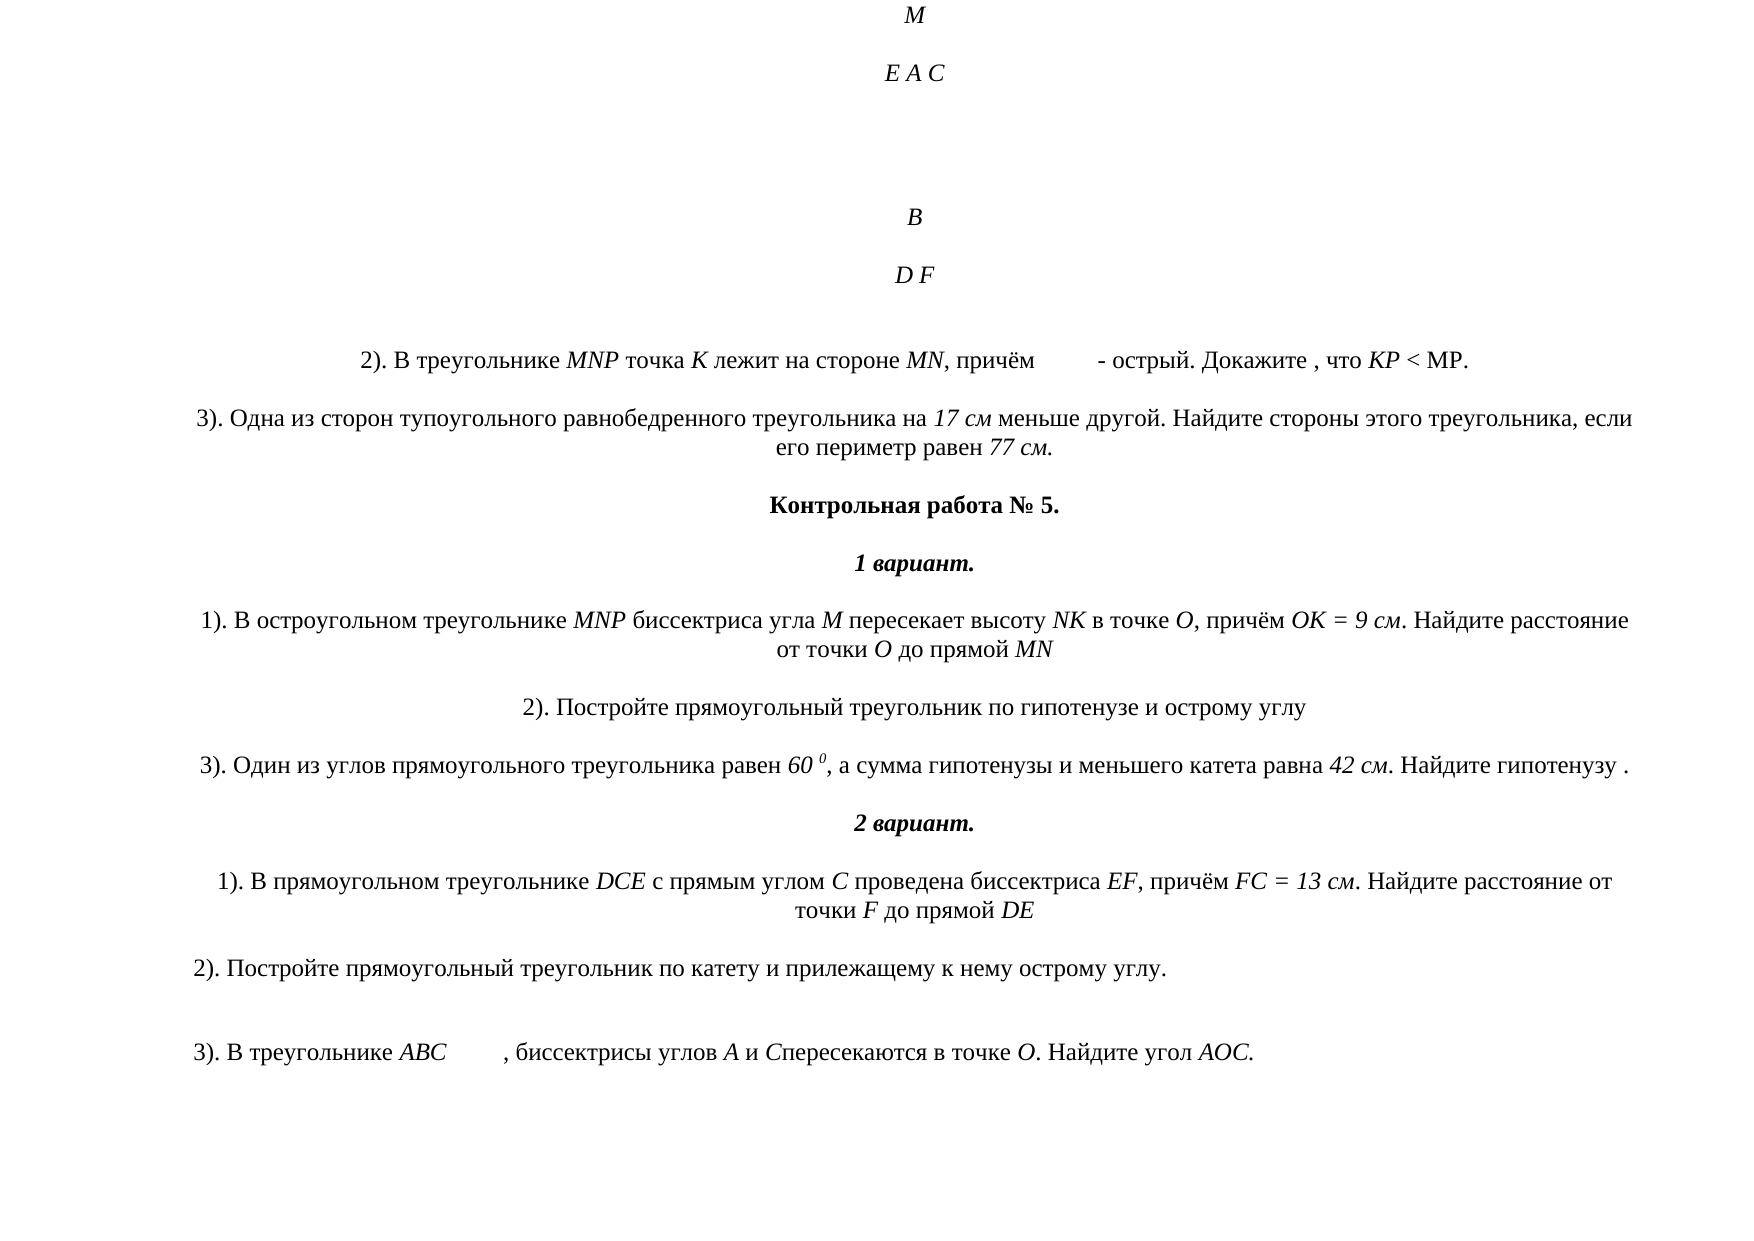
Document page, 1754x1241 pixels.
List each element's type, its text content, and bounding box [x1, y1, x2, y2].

text 3). Одна из сторон тупоугольного равнобедренного треугольника на 17 см меньше другой. Найдите стороны этого треугольника, если его периметр равен 77 см. [193, 403, 1636, 461]
text Е A С [193, 58, 1636, 87]
text М [193, 0, 1636, 29]
text 1 вариант. [193, 548, 1636, 576]
text 3). В треугольнике АВС , биссектрисы углов А и Спересекаются в точке О. Найдите угол АОС. [193, 1011, 1636, 1066]
text 2). Постройте прямоугольный треугольник по катету и прилежащему к нему острому углу. [193, 953, 1636, 981]
text 2). В треугольнике MNP точка К лежит на стороне MN, причём - острый. Докажите , что КР < МР. [193, 318, 1636, 374]
text 1). В прямоугольном треугольнике DCE с прямым углом С проведена биссектриса EF, причём FC = 13 см. Найдите расстояние от точки F до прямой DE [193, 866, 1636, 923]
text 2). Постройте прямоугольный треугольник по гипотенузе и острому углу [193, 692, 1636, 721]
text 3). Один из углов прямоугольного треугольника равен 60 0, а сумма гипотенузы и меньшего катета равна 42 см. Найдите гипотенузу . [193, 750, 1636, 779]
text 1). В остроугольном треугольнике МNP биссектриса угла М пересекает высоту NK в точке О, причём ОК = 9 см. Найдите расстояние от точки О до прямой МN [193, 606, 1636, 663]
text В [193, 202, 1636, 231]
text Контрольная работа № 5. [193, 490, 1636, 518]
text 2 вариант. [193, 808, 1636, 837]
text D F [193, 260, 1636, 289]
